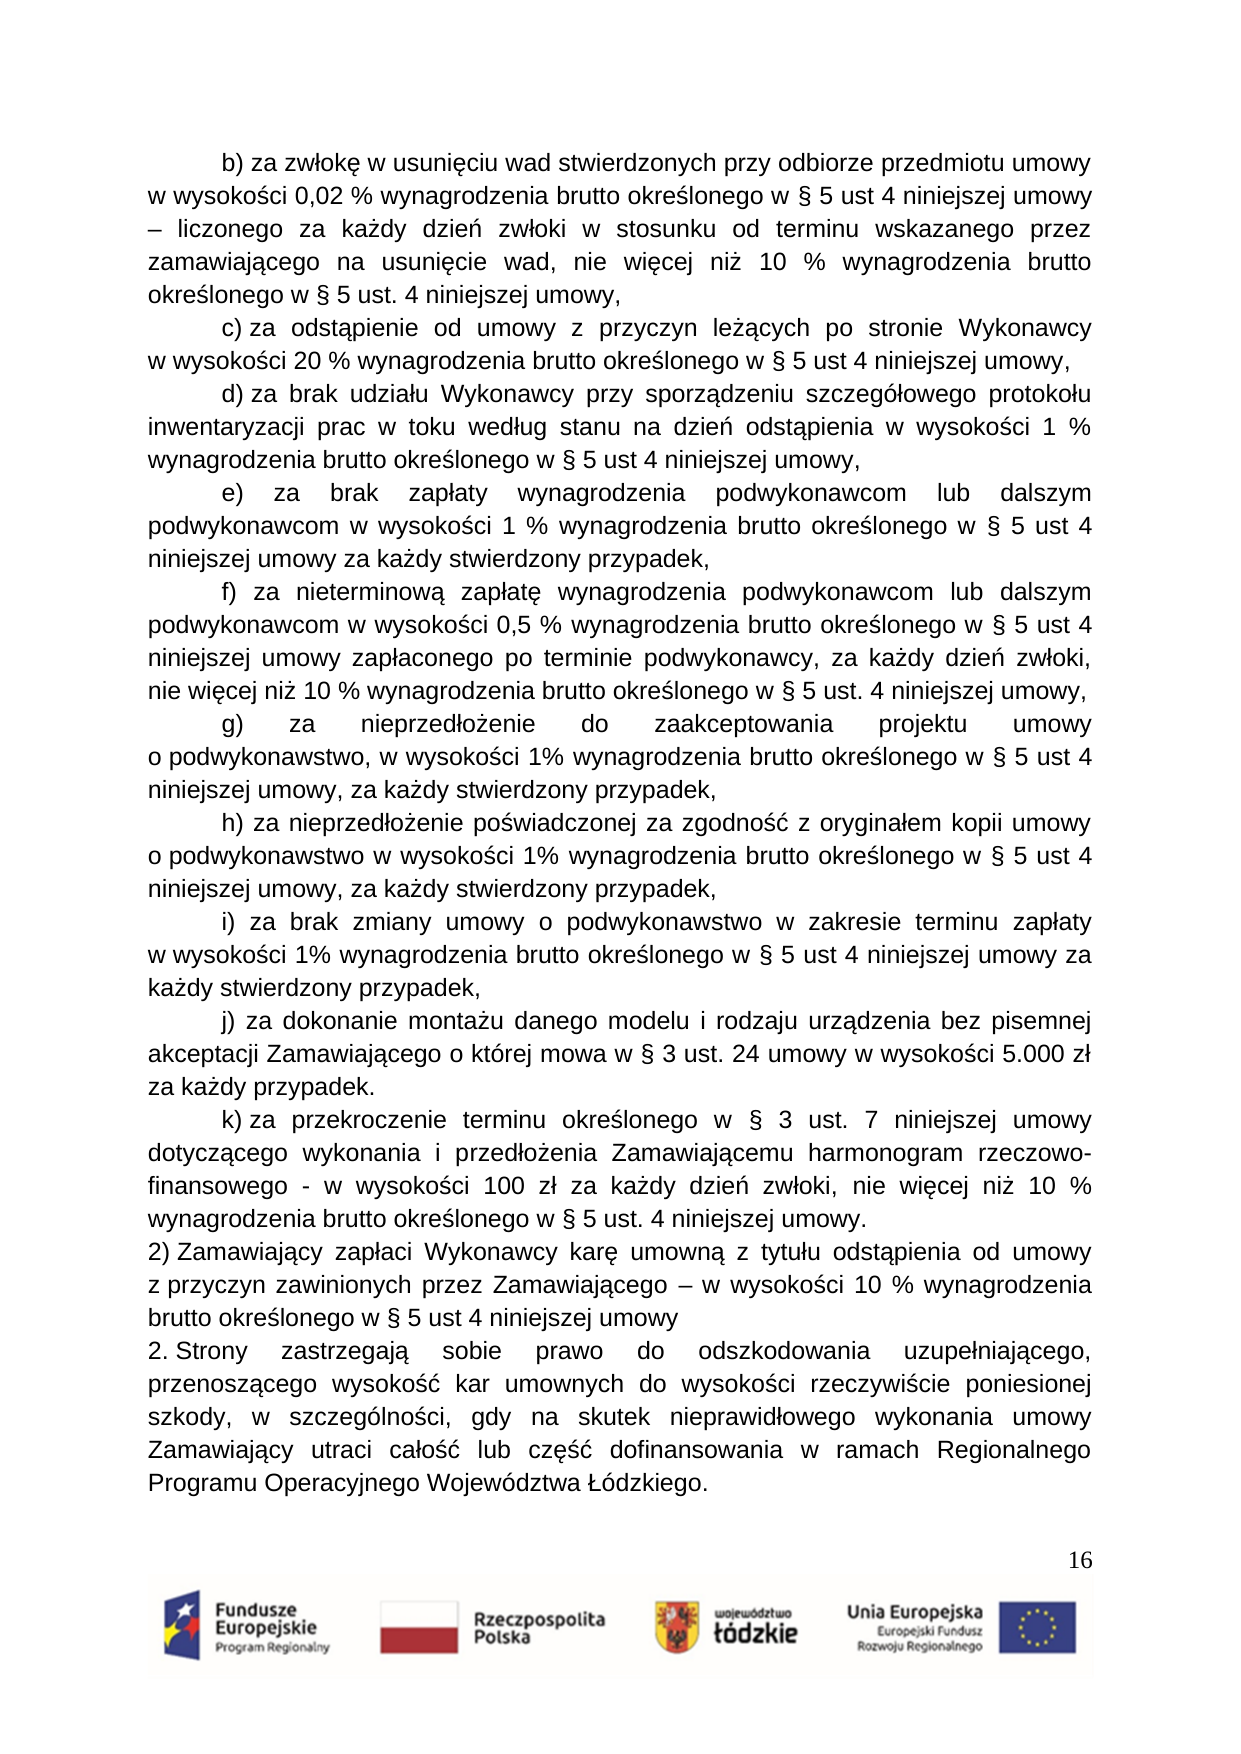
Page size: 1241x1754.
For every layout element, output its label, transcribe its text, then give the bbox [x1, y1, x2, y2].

list f) za nieterminową zapłatę wynagrodzenia podwykonawcom lub dalszym podwykonawcom w wysokości 0,5 % wynagrodzenia brutto określonego w § 5 ust 4 niniejszej umowy zapłaconego po terminie podwykonawcy, za każdy dzień zwłoki, nie więcej niż 10 % wynagrodzenia brutto określonego w § 5 ust. 4 niniejszej umowy, [148, 577, 1093, 705]
list j) za dokonanie montażu danego modelu i rodzaju urządzenia bez pisemnej akceptacji Zamawiającego o której mowa w § 3 ust. 24 umowy w wysokości 5.000 zł za każdy przypadek. [148, 1006, 1093, 1101]
text 2. Strony zastrzegają sobie prawo do odszkodowania uzupełniającego, przenoszącego wysokość kar umownych do wysokości rzeczywiście poniesionej szkody, w szczególności, gdy na skutek nieprawidłowego wykonania umowy Zamawiający utraci całość lub część dofinansowania w ramach Regionalnego Programu Operacyjnego Województwa Łódzkiego. [148, 1336, 1093, 1497]
text 2) Zamawiający zapłaci Wykonawcy karę umowną z tytułu odstąpienia od umowy z przyczyn zawinionych przez Zamawiającego – w wysokości 10 % wynagrodzenia brutto określonego w § 5 ust 4 niniejszej umowy [148, 1237, 1093, 1332]
list e) za brak zapłaty wynagrodzenia podwykonawcom lub dalszym podwykonawcom w wysokości 1 % wynagrodzenia brutto określonego w § 5 ust 4 niniejszej umowy za każdy stwierdzony przypadek, [148, 478, 1093, 573]
text c) za odstąpienie od umowy z przyczyn leżących po stronie Wykonawcy w wysokości 20 % wynagrodzenia brutto określonego w § 5 ust 4 niniejszej umowy, [148, 313, 1093, 374]
list i) za brak zmiany umowy o podwykonawstwo w zakresie terminu zapłaty w wysokości 1% wynagrodzenia brutto określonego w § 5 ust 4 niniejszej umowy za każdy stwierdzony przypadek, [148, 907, 1093, 1002]
picture [147, 1574, 1095, 1681]
list g) za nieprzedłożenie do zaakceptowania projektu umowy o podwykonawstwo, w wysokości 1% wynagrodzenia brutto określonego w § 5 ust 4 niniejszej umowy, za każdy stwierdzony przypadek, [148, 709, 1093, 804]
text b) za zwłokę w usunięciu wad stwierdzonych przy odbiorze przedmiotu umowy w wysokości 0,02 % wynagrodzenia brutto określonego w § 5 ust 4 niniejszej umowy – liczonego za każdy dzień zwłoki w stosunku od terminu wskazanego przez zamawiającego na usunięcie wad, nie więcej niż 10 % wynagrodzenia brutto określonego w § 5 ust. 4 niniejszej umowy, [148, 148, 1093, 308]
list k) za przekroczenie terminu określonego w § 3 ust. 7 niniejszej umowy dotyczącego wykonania i przedłożenia Zamawiającemu harmonogram rzeczowo-finansowego - w wysokości 100 zł za każdy dzień zwłoki, nie więcej niż 10 % wynagrodzenia brutto określonego w § 5 ust. 4 niniejszej umowy. [148, 1105, 1093, 1233]
text d) za brak udziału Wykonawcy przy sporządzeniu szczegółowego protokołu inwentaryzacji prac w toku według stanu na dzień odstąpienia w wysokości 1 % wynagrodzenia brutto określonego w § 5 ust 4 niniejszej umowy, [148, 379, 1093, 473]
list h) za nieprzedłożenie poświadczonej za zgodność z oryginałem kopii umowy o podwykonawstwo w wysokości 1% wynagrodzenia brutto określonego w § 5 ust 4 niniejszej umowy, za każdy stwierdzony przypadek, [148, 808, 1093, 903]
